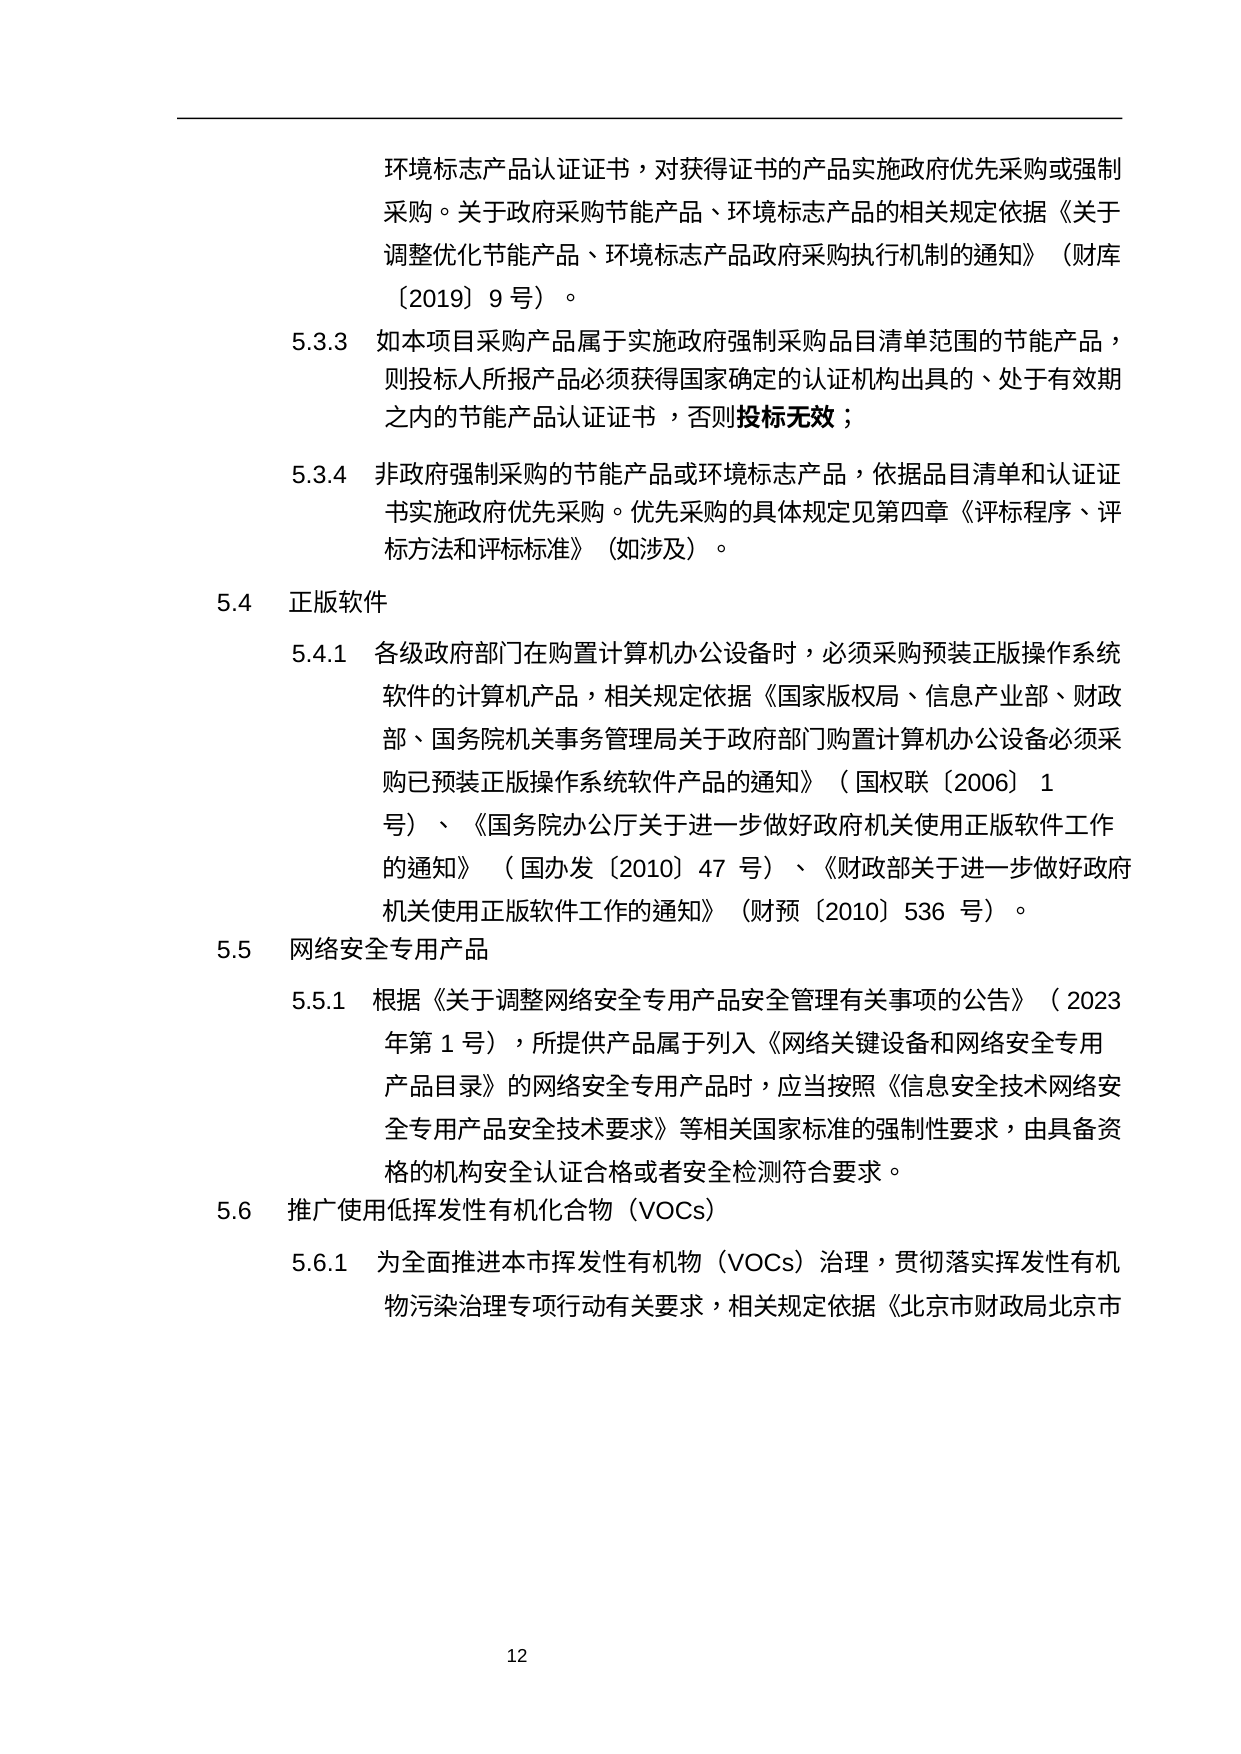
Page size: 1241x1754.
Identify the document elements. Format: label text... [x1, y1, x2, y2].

text 环境标志产品认证证书，对获得证书的产品实施政府优先采购或强制采购。关于政府采购节能产品、环境标志产品的相关规定依据《关于调整优化节能产品、环境标志产品政府采购执行机制的通知》（财库〔2019〕9 号）。 [383, 152, 1122, 314]
text 5.6.1 为全面推进本市挥发性有机物（VOCs）治理，贯彻落实挥发性有机物污染治理专项行动有关要求，相关规定依据《北京市财政局北京市 [292, 1244, 1122, 1323]
text 5.3.4 非政府强制采购的节能产品或环境标志产品，依据品目清单和认证证书实施政府优先采购。优先采购的具体规定见第四章《评标程序、评标方法和评标标准》（如涉及）。 [292, 456, 1122, 566]
text 5.6 推广使用低挥发性有机化合物（VOCs） [217, 1198, 1136, 1225]
text 5.5 网络安全专用产品 [217, 936, 1136, 964]
text 5.4.1 各级政府部门在购置计算机办公设备时，必须采购预装正版操作系统软件的计算机产品，相关规定依据《国家版权局、信息产业部、财政部、国务院机关事务管理局关于政府部门购置计算机办公设备必须采购已预装正版操作系统软件产品的通知》（ 国权联〔2006〕 1 号）、 《国务院办公厅关于进一步做好政府机关使用正版软件工作的通知》 （ 国办发〔2010〕47 号）、《财政部关于进一步做好政府机关使用正版软件工作的通知》（财预〔2010〕536 号）。 [292, 636, 1136, 927]
text 5.4 正版软件 [217, 589, 1136, 617]
text 5.3.3 如本项目采购产品属于实施政府强制采购品目清单范围的节能产品，则投标人所报产品必须获得国家确定的认证机构出具的、处于有效期之内的节能产品认证证书 ，否则投标无效； [292, 324, 1128, 434]
text 5.5.1 根据《关于调整网络安全专用产品安全管理有关事项的公告》（ 2023年第 1 号），所提供产品属于列入《网络关键设备和网络安全专用产品目录》的网络安全专用产品时，应当按照《信息安全技术网络安全专用产品安全技术要求》等相关国家标准的强制性要求，由具备资格的机构安全认证合格或者安全检测符合要求。 [292, 983, 1123, 1189]
